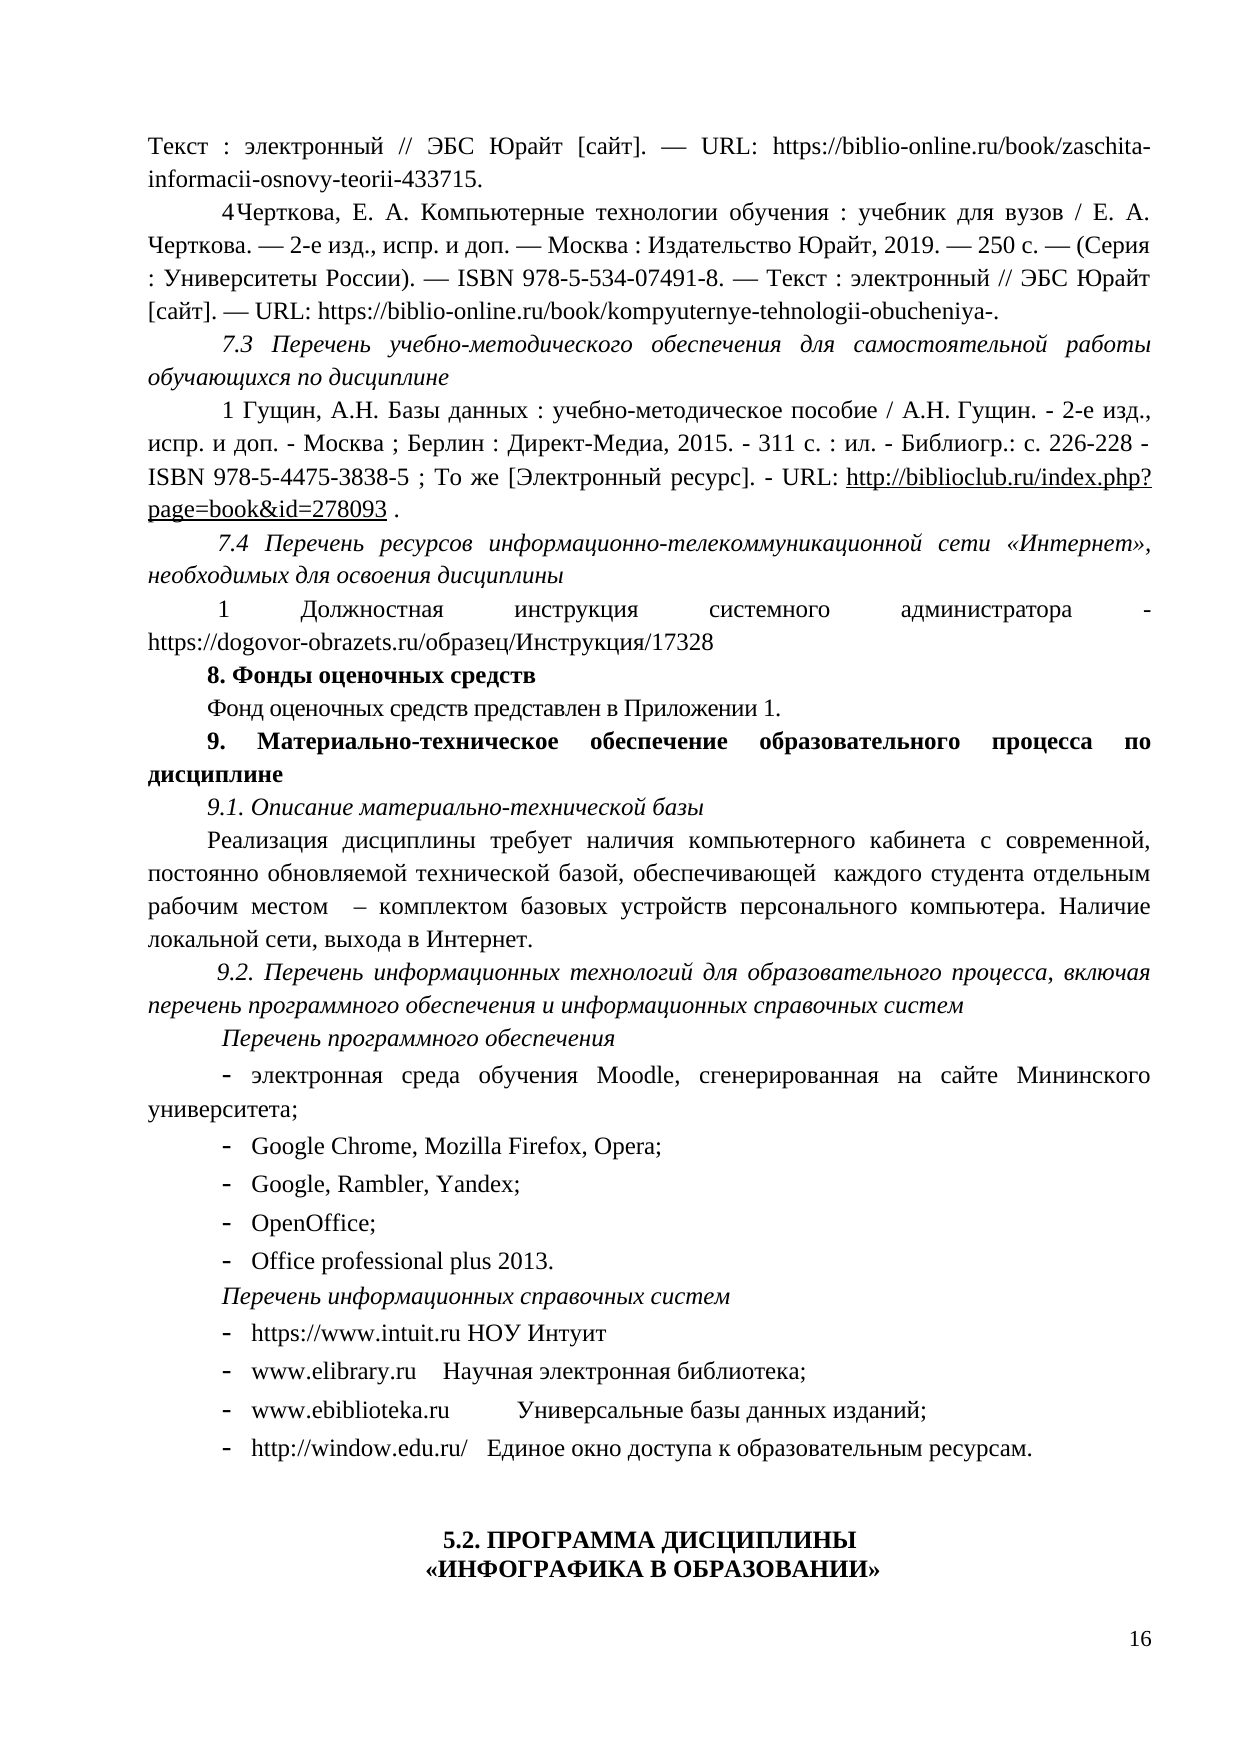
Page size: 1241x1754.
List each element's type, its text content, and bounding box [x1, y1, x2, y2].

list www.ebiblioteka.ru Универсальные базы данных изданий; [148, 1391, 1152, 1424]
text Перечень информационных справочных систем [148, 1281, 1152, 1310]
text Фонд оценочных средств представлен в Приложении 1. [148, 693, 1152, 721]
list Google, Rambler, Yandex; [148, 1165, 1152, 1199]
subtitle 5.2. ПРОГРАММА ДИСЦИПЛИНЫ [148, 1526, 1152, 1554]
subtitle «ИНФОГРАФИКА В ОБРАЗОВАНИИ» [148, 1554, 1152, 1583]
text 1 Гущин, А.Н. Базы данных : учебно-методическое пособие / А.Н. Гущин. - 2-е изд., испр. и доп. - Москва ; Берлин : Директ-Медиа, 2015. - 311 с. : ил. - Библиогр.: с. 226-228 - ISBN 978-5-4475-3838-5 ; То же [Электронный ресурс]. - URL: http://biblioclub.ru/index.php?page=book&id=278093 . [148, 396, 1152, 523]
list электронная среда обучения Moodle, сгенерированная на сайте Мининского университета; [148, 1056, 1152, 1122]
text Перечень программного обеспечения [148, 1023, 1152, 1052]
text 9. Материально-техническое обеспечение образовательного процесса по дисциплине [148, 726, 1152, 787]
text Реализация дисциплины требует наличия компьютерного кабинета с современной, постоянно обновляемой технической базой, обеспечивающей каждого студента отдельным рабочим местом – комплектом базовых устройств персонального компьютера. Наличие локальной сети, выхода в Интернет. [148, 825, 1152, 953]
text 8. Фонды оценочных средств [148, 660, 1152, 688]
text 7.4 Перечень ресурсов информационно-телекоммуникационной сети «Интернет», необходимых для освоения дисциплины [148, 528, 1152, 589]
list OpenOffice; [148, 1204, 1152, 1237]
list https://www.intuit.ru НОУ Интуит [148, 1314, 1152, 1347]
text 9.2. Перечень информационных технологий для образовательного процесса, включая перечень программного обеспечения и информационных справочных систем [148, 957, 1152, 1019]
subtitle 1 Должностная инструкция системного администратора - https://dogovor-obrazets.ru/образец/Инструкция/17328 [148, 594, 1152, 655]
list http://window.edu.ru/ Единое окно доступа к образовательным ресурсам. [148, 1429, 1152, 1463]
text 7.3 Перечень учебно-методического обеспечения для самостоятельной работы обучающихся по дисциплине [148, 329, 1152, 391]
text 9.1. Описание материально-технической базы [148, 792, 1152, 821]
list www.elibrary.ru Научная электронная библиотека; [148, 1352, 1152, 1386]
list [148, 131, 1152, 193]
list Черткова, Е. А. Компьютерные технологии обучения : учебник для вузов / Е. А. Черткова. — 2-е изд., испр. и доп. — Москва : Издательство Юрайт, 2019. — 250 с. — (Серия : Университеты России). — ISBN 978-5-534-07491-8. — Текст : электронный // ЭБС Юрайт [сайт]. — URL: https://biblio-online.ru/book/kompyuternye-tehnologii-obucheniya-. [148, 197, 1152, 325]
list Google Chrome, Mozilla Firefox, Opera; [148, 1127, 1152, 1160]
list Office professional plus 2013. [148, 1242, 1152, 1276]
